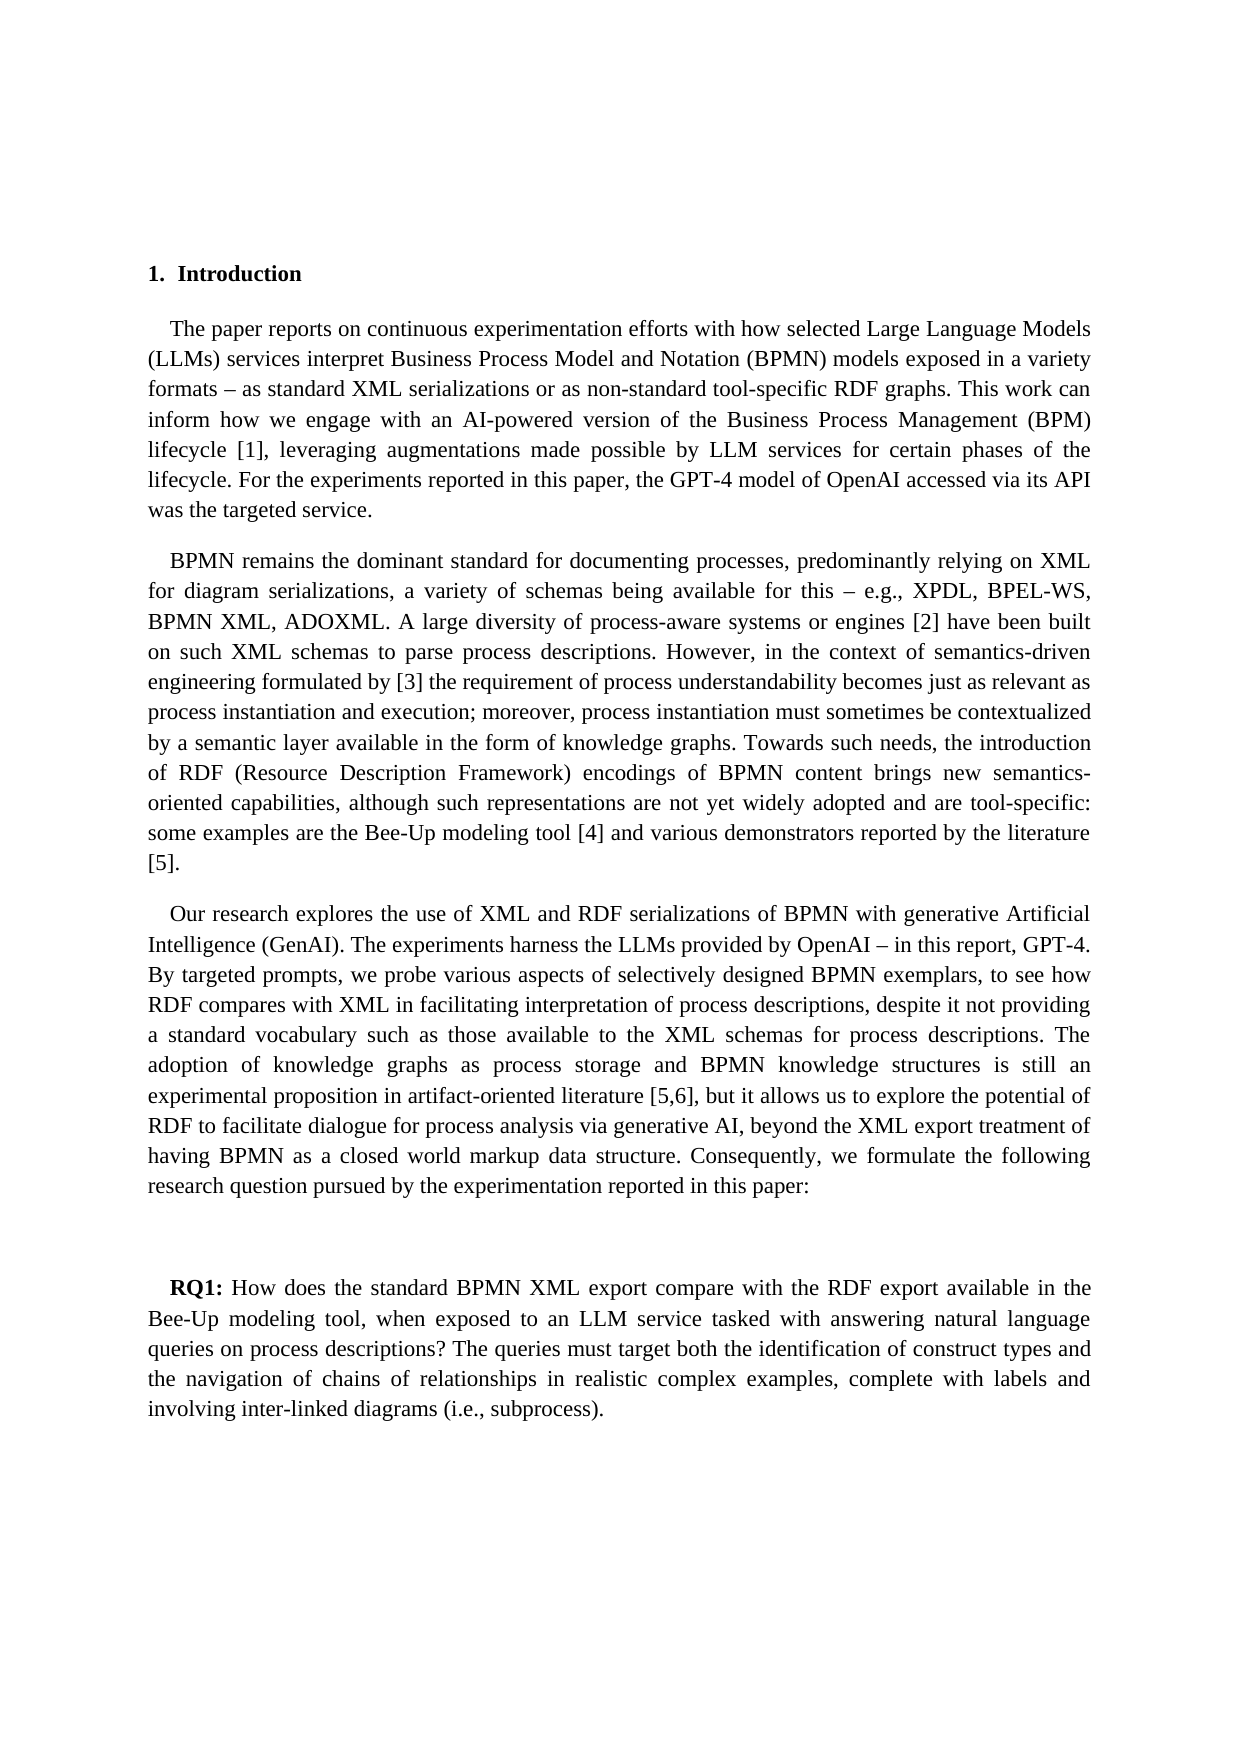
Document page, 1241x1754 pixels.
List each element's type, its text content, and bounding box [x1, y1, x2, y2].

text The paper reports on continuous experimentation efforts with how selected Large Language Models (LLMs) services interpret Business Process Model and Notation (BPMN) models exposed in a variety formats – as standard XML serializations or as non-standard tool-specific RDF graphs. This work can inform how we engage with an AI-powered version of the Business Process Management (BPM) lifecycle [1], leveraging augmentations made possible by LLM services for certain phases of the lifecycle. For the experiments reported in this paper, the GPT-4 model of OpenAI accessed via its API was the targeted service. [148, 315, 1092, 523]
text Our research explores the use of XML and RDF serializations of BPMN with generative Artificial Intelligence (GenAI). The experiments harness the LLMs provided by OpenAI – in this report, GPT-4. By targeted prompts, we probe various aspects of selectively designed BPMN exemplars, to see how RDF compares with XML in facilitating interpretation of process descriptions, despite it not providing a standard vocabulary such as those available to the XML schemas for process descriptions. The adoption of knowledge graphs as process storage and BPMN knowledge structures is still an experimental proposition in artifact-oriented literature [5,6], but it allows us to explore the potential of RDF to facilitate dialogue for process analysis via generative AI, beyond the XML export treatment of having BPMN as a closed world markup data structure. Consequently, we formulate the following research question pursued by the experimentation reported in this paper: [148, 901, 1092, 1199]
subtitle Introduction [148, 260, 1092, 286]
text BPMN remains the dominant standard for documenting processes, predominantly relying on XML for diagram serializations, a variety of schemas being available for this – e.g., XPDL, BPEL-WS, BPMN XML, ADOXML. A large diversity of process-aware systems or engines [2] have been built on such XML schemas to parse process descriptions. However, in the context of semantics-driven engineering formulated by [3] the requirement of process understandability becomes just as relevant as process instantiation and execution; moreover, process instantiation must sometimes be contextualized by a semantic layer available in the form of knowledge graphs. Towards such needs, the introduction of RDF (Resource Description Framework) encodings of BPMN content brings new semantics-oriented capabilities, although such representations are not yet widely adopted and are tool-specific: some examples are the Bee-Up modeling tool [4] and various demonstrators reported by the literature [5]. [148, 547, 1092, 876]
text RQ1: How does the standard BPMN XML export compare with the RDF export available in the Bee-Up modeling tool, when exposed to an LLM service tasked with answering natural language queries on process descriptions? The queries must target both the identification of construct types and the navigation of chains of relationships in realistic complex examples, complete with labels and involving inter-linked diagrams (i.e., subprocess). [148, 1274, 1092, 1422]
